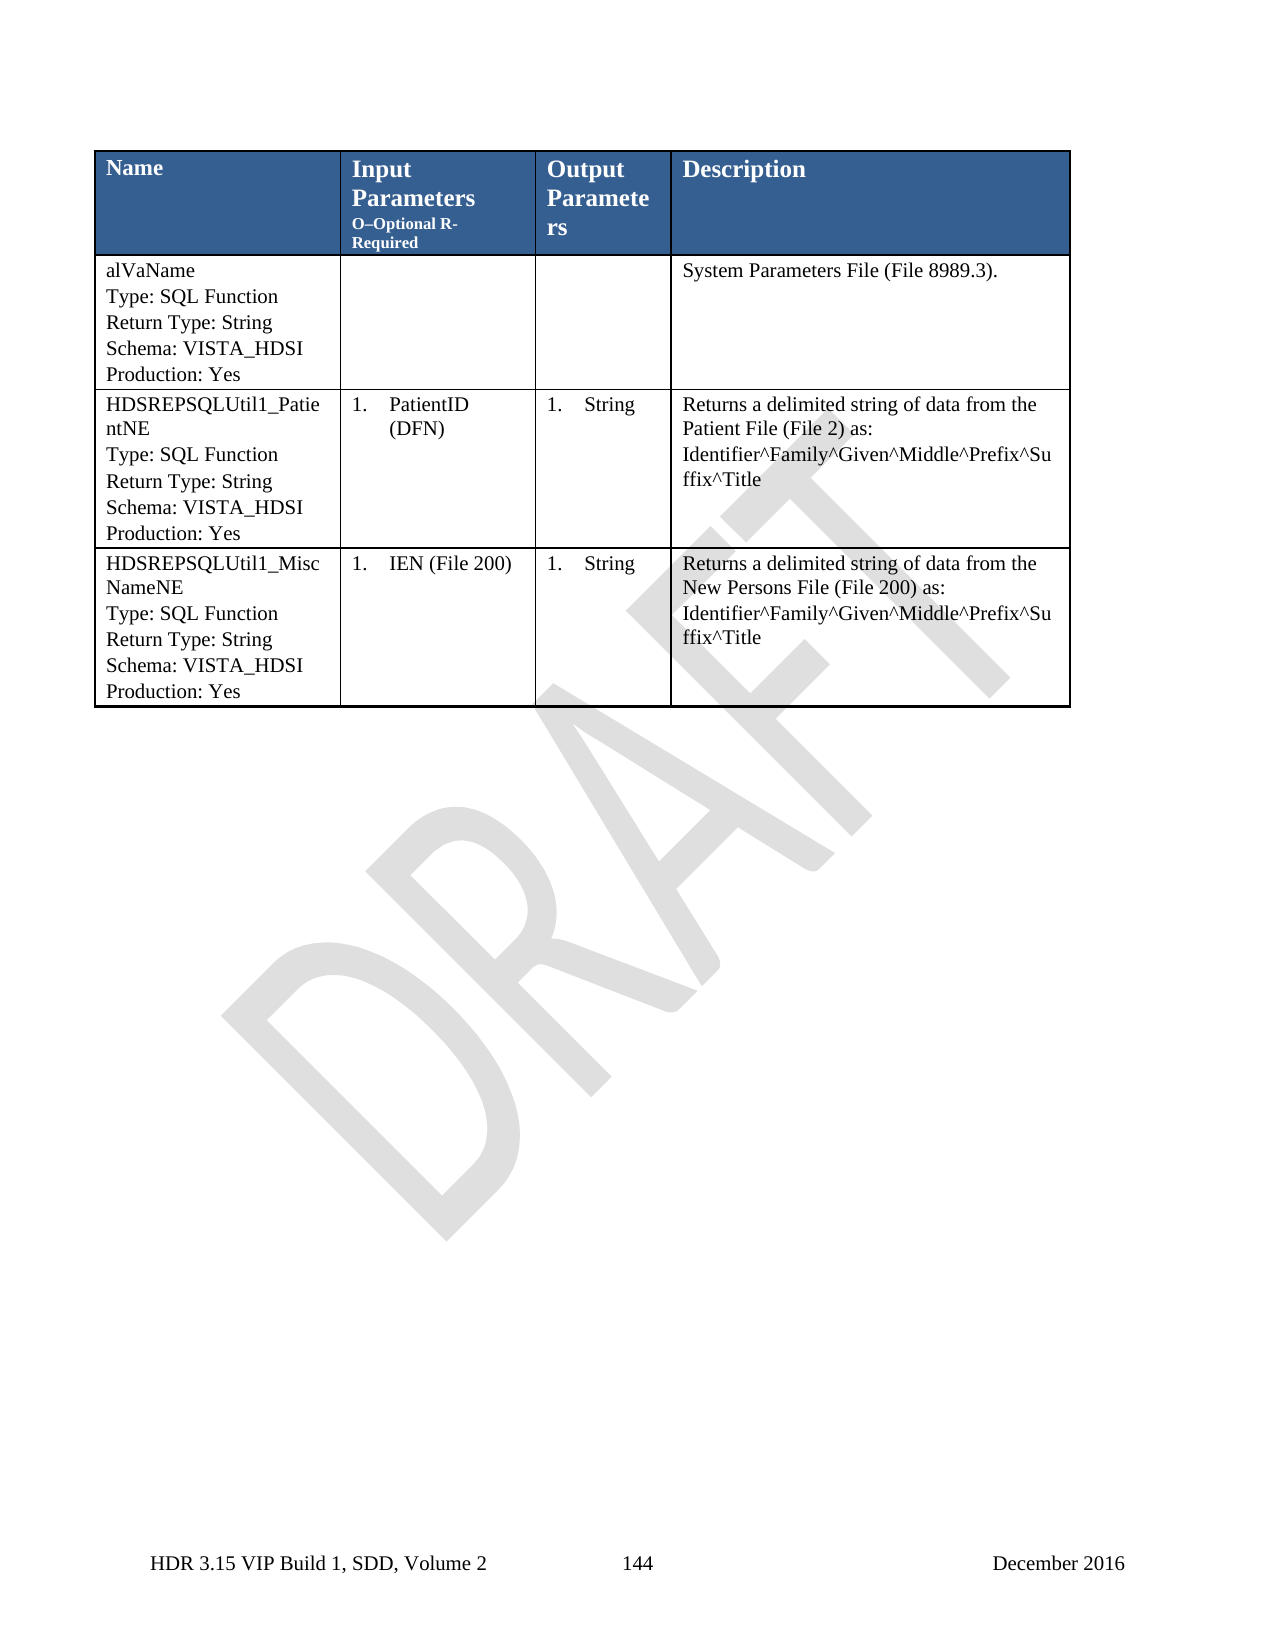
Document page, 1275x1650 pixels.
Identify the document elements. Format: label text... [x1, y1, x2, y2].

table_header Description [672, 152, 1069, 254]
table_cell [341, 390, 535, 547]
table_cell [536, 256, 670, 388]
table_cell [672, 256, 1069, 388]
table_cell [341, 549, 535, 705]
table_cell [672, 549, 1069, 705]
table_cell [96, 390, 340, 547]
table_header Name [96, 152, 340, 254]
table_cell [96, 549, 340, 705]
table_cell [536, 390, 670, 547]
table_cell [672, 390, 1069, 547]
table_header Input Parameters O–Optional R-Required [341, 152, 535, 254]
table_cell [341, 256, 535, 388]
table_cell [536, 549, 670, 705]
table_header Output Parameters [536, 152, 670, 254]
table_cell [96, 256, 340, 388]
